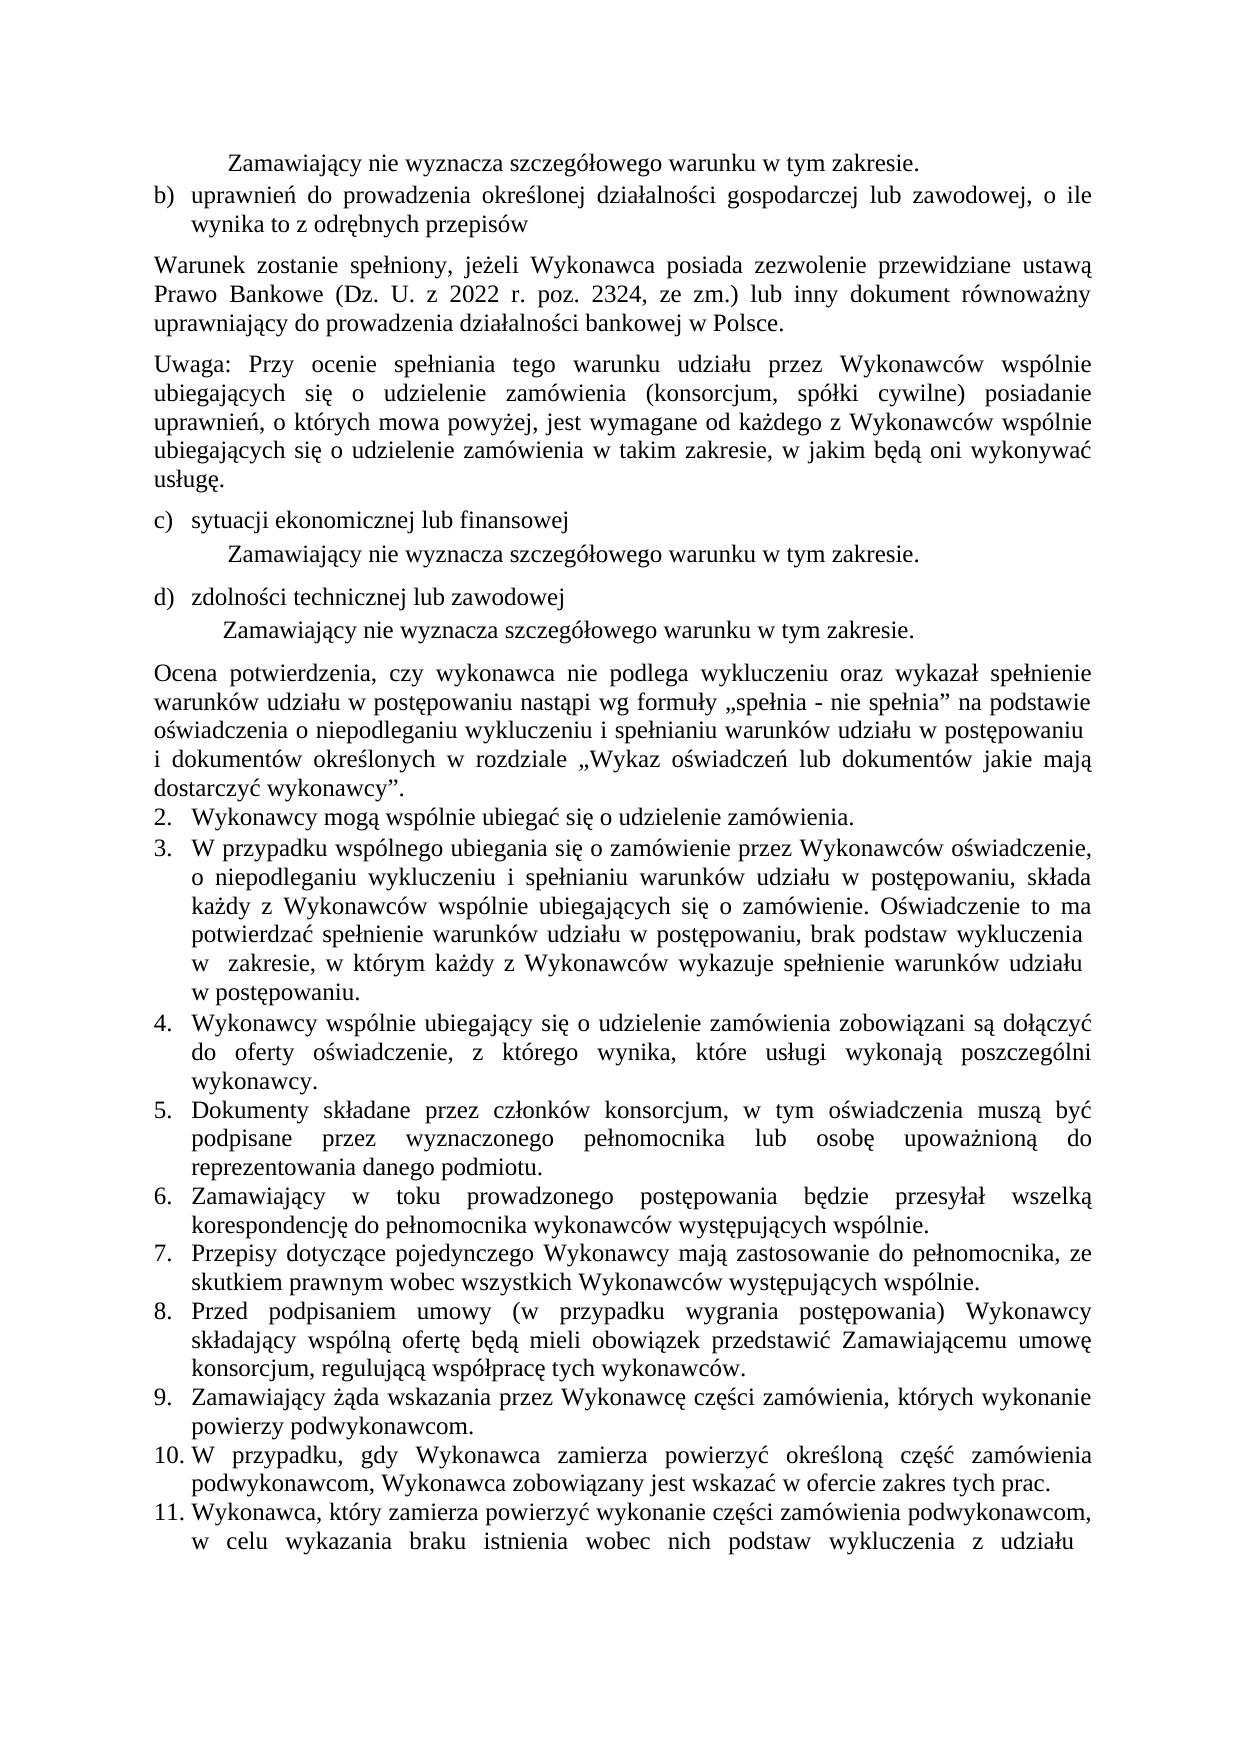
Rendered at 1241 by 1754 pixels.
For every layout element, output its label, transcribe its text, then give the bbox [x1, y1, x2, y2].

list Wykonawcy mogą wspólnie ubiegać się o udzielenie zamówienia. [153, 802, 1093, 830]
list W przypadku, gdy Wykonawca zamierza powierzyć określoną część zamówienia podwykonawcom, Wykonawca zobowiązany jest wskazać w ofercie zakres tych prac. [153, 1440, 1093, 1497]
list Zamawiający w toku prowadzonego postępowania będzie przesyłał wszelką korespondencję do pełnomocnika wykonawców występujących wspólnie. [153, 1181, 1093, 1238]
text Warunek zostanie spełniony, jeżeli Wykonawca posiada zezwolenie przewidziane ustawą Prawo Bankowe (Dz. U. z 2022 r. poz. 2324, ze zm.) lub inny dokument równoważny uprawniający do prowadzenia działalności bankowej w Polsce. [153, 251, 1093, 337]
list zdolności technicznej lub zawodowej [153, 582, 1093, 611]
list uprawnień do prowadzenia określonej działalności gospodarczej lub zawodowej, o ile wynika to z odrębnych przepisów [153, 181, 1093, 238]
list W przypadku wspólnego ubiegania się o zamówienie przez Wykonawców oświadczenie, o niepodleganiu wykluczeniu i spełnianiu warunków udziału w postępowaniu, składa każdy z Wykonawców wspólnie ubiegających się o zamówienie. Oświadczenie to ma potwierdzać spełnienie warunków udziału w postępowaniu, brak podstaw wykluczenia w zakresie, w którym każdy z Wykonawców wykazuje spełnienie warunków udziału w postępowaniu. [153, 833, 1093, 1006]
list Przepisy dotyczące pojedynczego Wykonawcy mają zastosowanie do pełnomocnika, ze skutkiem prawnym wobec wszystkich Wykonawców występujących wspólnie. [153, 1238, 1093, 1296]
text Zamawiający nie wyznacza szczegółowego warunku w tym zakresie. [153, 615, 1093, 643]
list Przed podpisaniem umowy (w przypadku wygrania postępowania) Wykonawcy składający wspólną ofertę będą mieli obowiązek przedstawić Zamawiającemu umowę konsorcjum, regulującą współpracę tych wykonawców. [153, 1296, 1093, 1382]
list Wykonawcy wspólnie ubiegający się o udzielenie zamówienia zobowiązani są dołączyć do oferty oświadczenie, z którego wynika, które usługi wykonają poszczególni wykonawcy. [153, 1008, 1093, 1095]
text Ocena potwierdzenia, czy wykonawca nie podlega wykluczeniu oraz wykazał spełnienie warunków udziału w postępowaniu nastąpi wg formuły „spełnia - nie spełnia” na podstawie oświadczenia o niepodleganiu wykluczeniu i spełnianiu warunków udziału w postępowaniu i dokumentów określonych w rozdziale „Wykaz oświadczeń lub dokumentów jakie mają dostarczyć wykonawcy”. [153, 658, 1093, 802]
text Uwaga: Przy ocenie spełniania tego warunku udziału przez Wykonawców wspólnie ubiegających się o udzielenie zamówienia (konsorcjum, spółki cywilne) posiadanie uprawnień, o których mowa powyżej, jest wymagane od każdego z Wykonawców wspólnie ubiegających się o udzielenie zamówienia w takim zakresie, w jakim będą oni wykonywać usługę. [153, 349, 1093, 493]
text Zamawiający nie wyznacza szczegółowego warunku w tym zakresie. [153, 148, 1093, 176]
list sytuacji ekonomicznej lub finansowej [153, 506, 1093, 534]
list Zamawiający żąda wskazania przez Wykonawcę części zamówienia, których wykonanie powierzy podwykonawcom. [153, 1382, 1093, 1440]
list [153, 1497, 1093, 1555]
text Zamawiający nie wyznacza szczegółowego warunku w tym zakresie. [153, 539, 1093, 567]
list Dokumenty składane przez członków konsorcjum, w tym oświadczenia muszą być podpisane przez wyznaczonego pełnomocnika lub osobę upoważnioną do reprezentowania danego podmiotu. [153, 1095, 1093, 1181]
